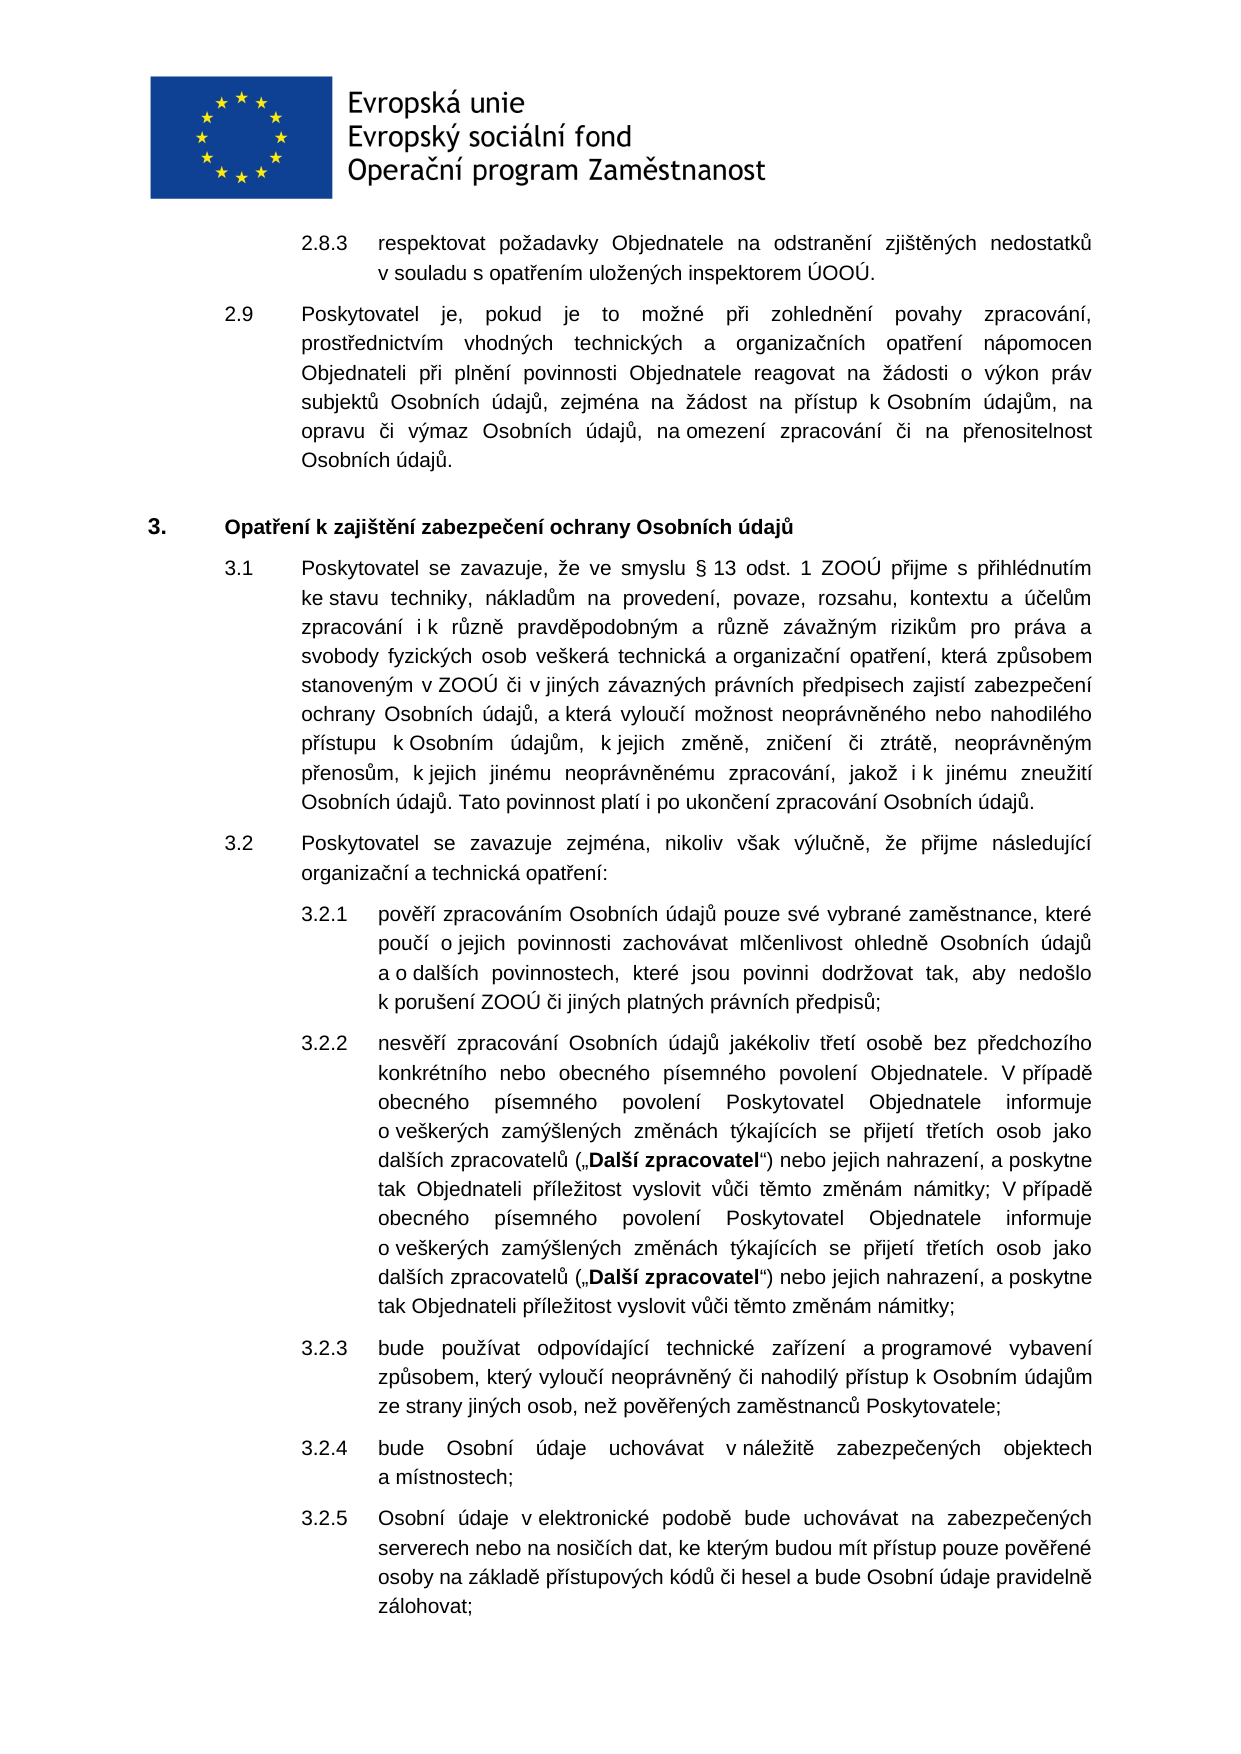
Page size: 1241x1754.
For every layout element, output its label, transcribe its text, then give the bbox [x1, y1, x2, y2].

list nesvěří zpracování Osobních údajů jakékoliv třetí osobě bez předchozího konkrétního nebo obecného písemného povolení Objednatele. V případě obecného písemného povolení Poskytovatel Objednatele informuje o veškerých zamýšlených změnách týkajících se přijetí třetích osob jako dalších zpracovatelů („Další zpracovatel“) nebo jejich nahrazení, a poskytne tak Objednateli příležitost vyslovit vůči těmto změnám námitky; V případě obecného písemného povolení Poskytovatel Objednatele informuje o veškerých zamýšlených změnách týkajících se přijetí třetích osob jako dalších zpracovatelů („Další zpracovatel“) nebo jejich nahrazení, a poskytne tak Objednateli příležitost vyslovit vůči těmto změnám námitky; [301, 1027, 1093, 1319]
list respektovat požadavky Objednatele na odstranění zjištěných nedostatků v souladu s opatřením uložených inspektorem ÚOOÚ. [301, 227, 1093, 286]
list pověří zpracováním Osobních údajů pouze své vybrané zaměstnance, které poučí o jejich povinnosti zachovávat mlčenlivost ohledně Osobních údajů a o dalších povinnostech, které jsou povinni dodržovat tak, aby nedošlo k porušení ZOOÚ či jiných platných právních předpisů; [301, 898, 1093, 1015]
list bude Osobní údaje uchovávat v náležitě zabezpečených objektech a místnostech; [301, 1432, 1093, 1490]
text Opatření k zajištění zabezpečení ochrany Osobních údajů [148, 511, 1093, 540]
text Poskytovatel se zavazuje zejména, nikoliv však výlučně, že přijme následující organizační a technická opatření: [224, 827, 1093, 886]
text Poskytovatel se zavazuje, že ve smyslu § 13 odst. 1 ZOOÚ přijme s přihlédnutím ke stavu techniky, nákladům na provedení, povaze, rozsahu, kontextu a účelům zpracování i k různě pravděpodobným a různě závažným rizikům pro práva a svobody fyzických osob veškerá technická a organizační opatření, která způsobem stanoveným v ZOOÚ či v jiných závazných právních předpisech zajistí zabezpečení ochrany Osobních údajů, a která vyloučí možnost neoprávněného nebo nahodilého přístupu k Osobním údajům, k jejich změně, zničení či ztrátě, neoprávněným přenosům, k jejich jinému neoprávněnému zpracování, jakož i k jinému zneužití Osobních údajů. Tato povinnost platí i po ukončení zpracování Osobních údajů. [224, 552, 1093, 815]
text Poskytovatel je, pokud je to možné při zohlednění povahy zpracování, prostřednictvím vhodných technických a organizačních opatření nápomocen Objednateli při plnění povinnosti Objednatele reagovat na žádosti o výkon práv subjektů Osobních údajů, zejména na žádost na přístup k Osobním údajům, na opravu či výmaz Osobních údajů, na omezení zpracování či na přenositelnost Osobních údajů. [224, 298, 1093, 473]
picture [147, 73, 766, 202]
list bude používat odpovídající technické zařízení a programové vybavení způsobem, který vyloučí neoprávněný či nahodilý přístup k Osobním údajům ze strany jiných osob, než pověřených zaměstnanců Poskytovatele; [301, 1332, 1093, 1419]
list Osobní údaje v elektronické podobě bude uchovávat na zabezpečených serverech nebo na nosičích dat, ke kterým budou mít přístup pouze pověřené osoby na základě přístupových kódů či hesel a bude Osobní údaje pravidelně zálohovat; [301, 1502, 1093, 1619]
